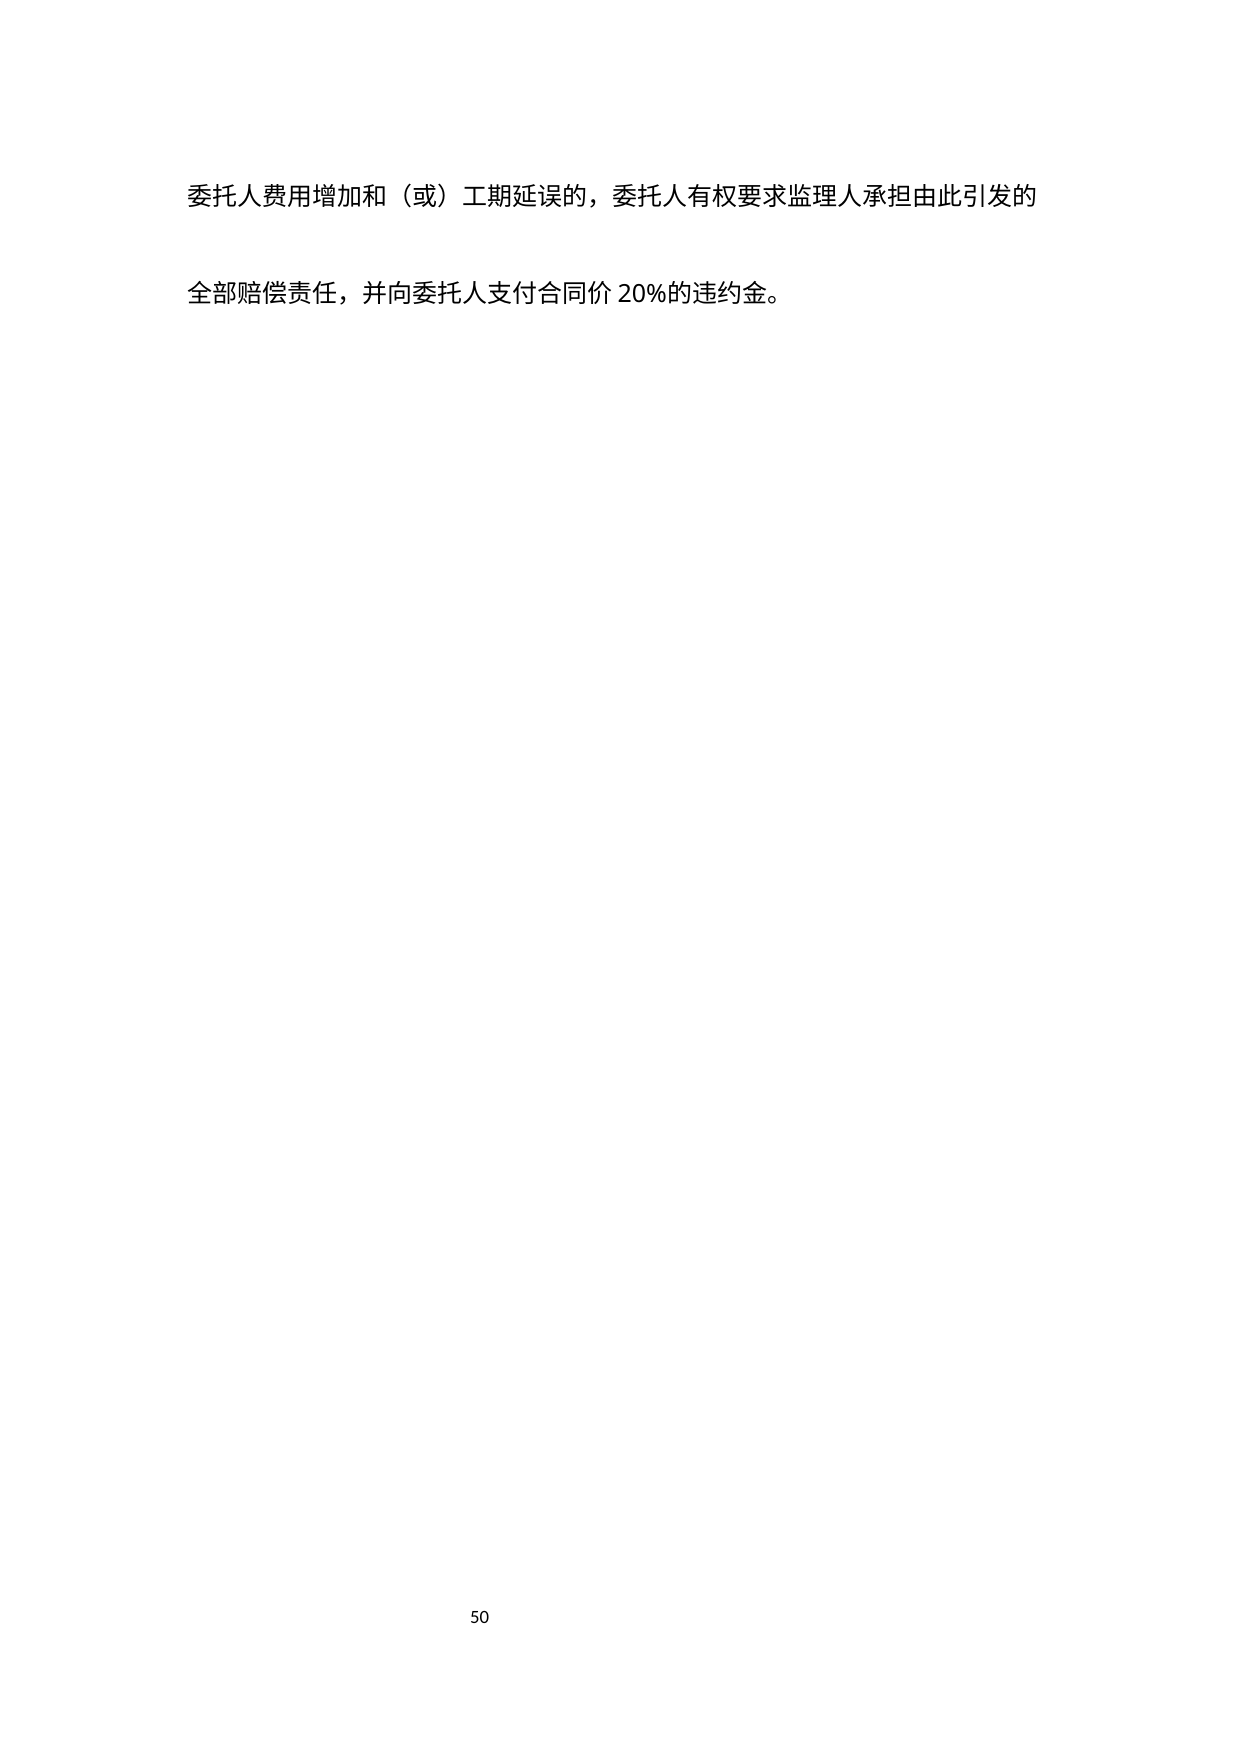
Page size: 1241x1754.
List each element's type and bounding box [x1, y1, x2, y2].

text [187, 162, 1053, 324]
